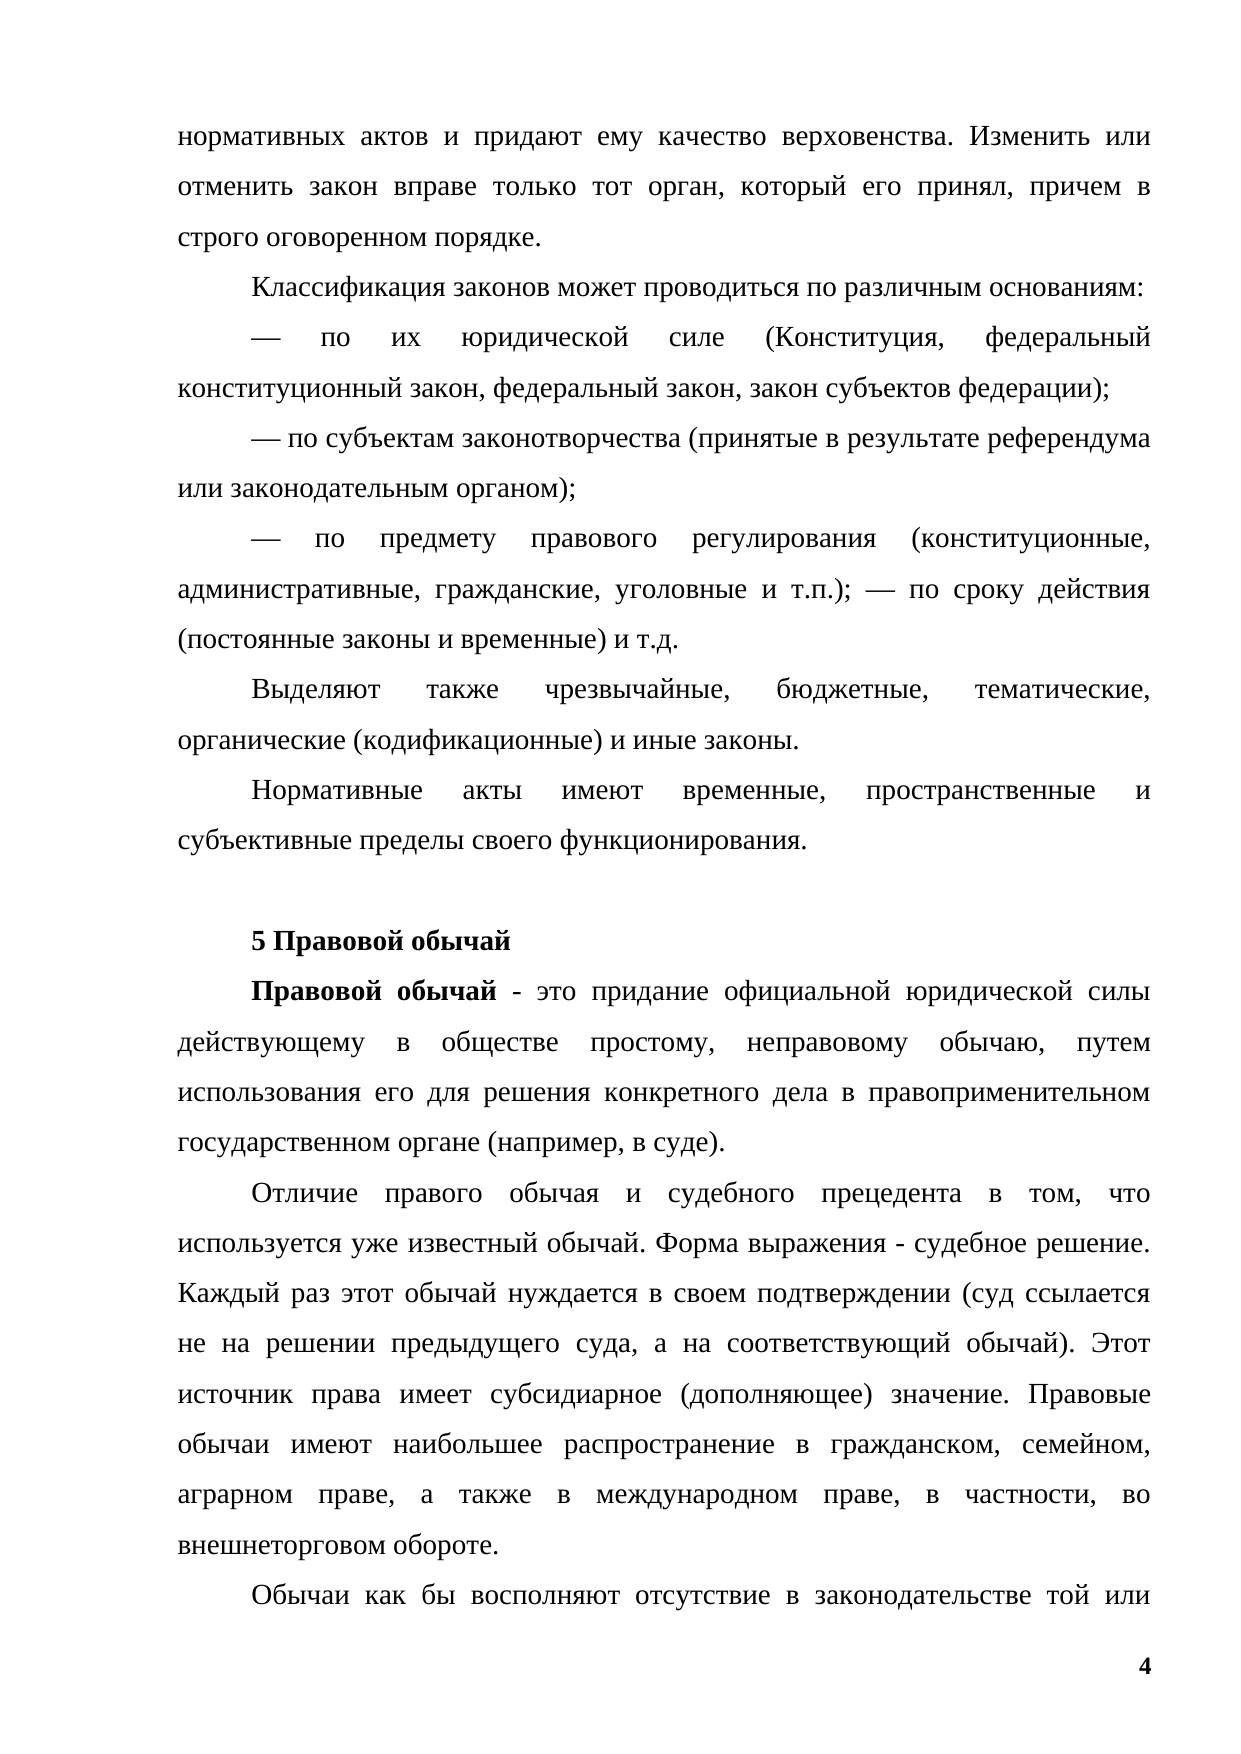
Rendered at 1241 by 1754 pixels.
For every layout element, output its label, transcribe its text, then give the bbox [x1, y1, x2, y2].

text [177, 118, 1152, 252]
text 5 Правовой обычай [177, 923, 1152, 957]
text Нормативные акты имеют временные, пространственные и субъективные пределы своего функционирования. [177, 772, 1152, 856]
text — по предмету правового регулирования (конституционные, административные, гражданские, уголовные и т.п.); — по сроку действия (постоянные законы и временные) и т.д. [177, 521, 1152, 655]
text Выделяют также чрезвычайные, бюджетные, тематические, органические (кодификационные) и иные законы. [177, 672, 1152, 755]
text — по их юридической силе (Конституция, федеральный конституционный закон, федеральный закон, закон субъектов федерации); [177, 319, 1152, 403]
text Классификация законов может проводиться по различным основаниям: [177, 269, 1152, 303]
text Правовой обычай - это придание официальной юридической силы действующему в обществе простому, неправовому обычаю, путем использования его для решения конкретного дела в правоприменительном государственном органе (например, в суде). [177, 973, 1152, 1158]
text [177, 1577, 1152, 1611]
text — по субъектам законотворчества (принятые в результате референдума или законодательным органом); [177, 420, 1152, 504]
text Отличие правого обычая и судебного прецедента в том, что используется уже известный обычай. Форма выражения - судебное решение. Каждый раз этот обычай нуждается в своем подтверждении (суд ссылается не на решении предыдущего суда, а на соответствующий обычай). Этот источник права имеет субсидиарное (дополняющее) значение. Правовые обычаи имеют наибольшее распространение в гражданском, семейном, аграрном праве, а также в международном праве, в частности, во внешнеторговом обороте. [177, 1175, 1152, 1560]
